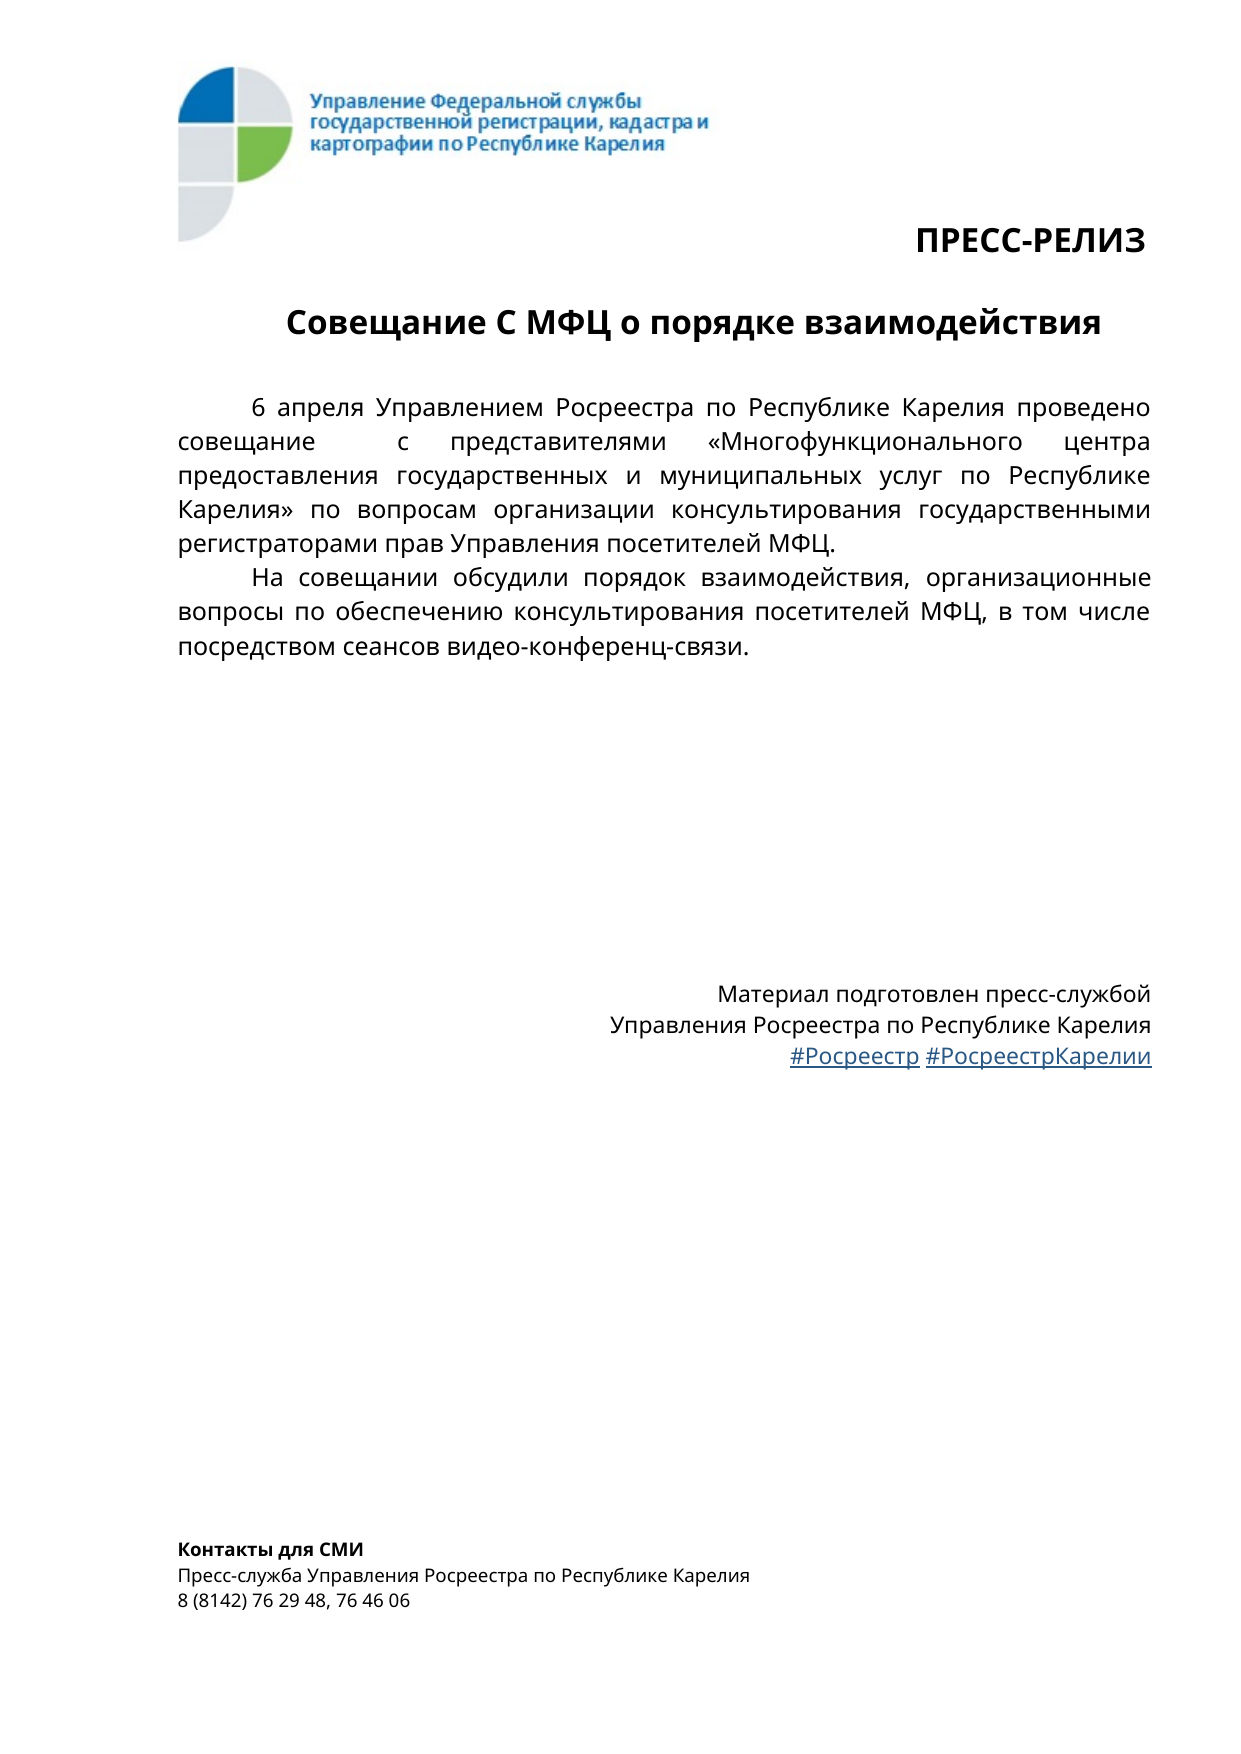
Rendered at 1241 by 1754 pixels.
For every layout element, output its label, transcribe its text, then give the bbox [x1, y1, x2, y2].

text Совещание С МФЦ о порядке взаимодействия [177, 299, 1152, 344]
text На совещании обсудили порядок взаимодействия, организационные вопросы по обеспечению консультирования посетителей МФЦ, в том числе посредством сеансов видео-конференц-связи. [177, 560, 1152, 662]
text 6 апреля Управлением Росреестра по Республике Карелия проведено совещание с представителями «Многофункционального центра предоставления государственных и муниципальных услуг по Республике Карелия» по вопросам организации консультирования государственными регистраторами прав Управления посетителей МФЦ. [177, 390, 1152, 560]
text Управления Росреестра по Республике Карелия [177, 1009, 1152, 1040]
text 8 (8142) 76 29 48, 76 46 06 [177, 1587, 1152, 1613]
text #Росреестр #РосреестрКарелии [925, 1040, 1152, 1066]
text #Росреестр #РосреестрКарелии [177, 1040, 920, 1071]
text Контакты для СМИ [177, 1536, 1152, 1562]
text Пресс-служба Управления Росреестра по Республике Карелия [177, 1562, 1152, 1587]
text Материал подготовлен пресс-службой [177, 977, 1152, 1009]
picture [177, 59, 720, 253]
